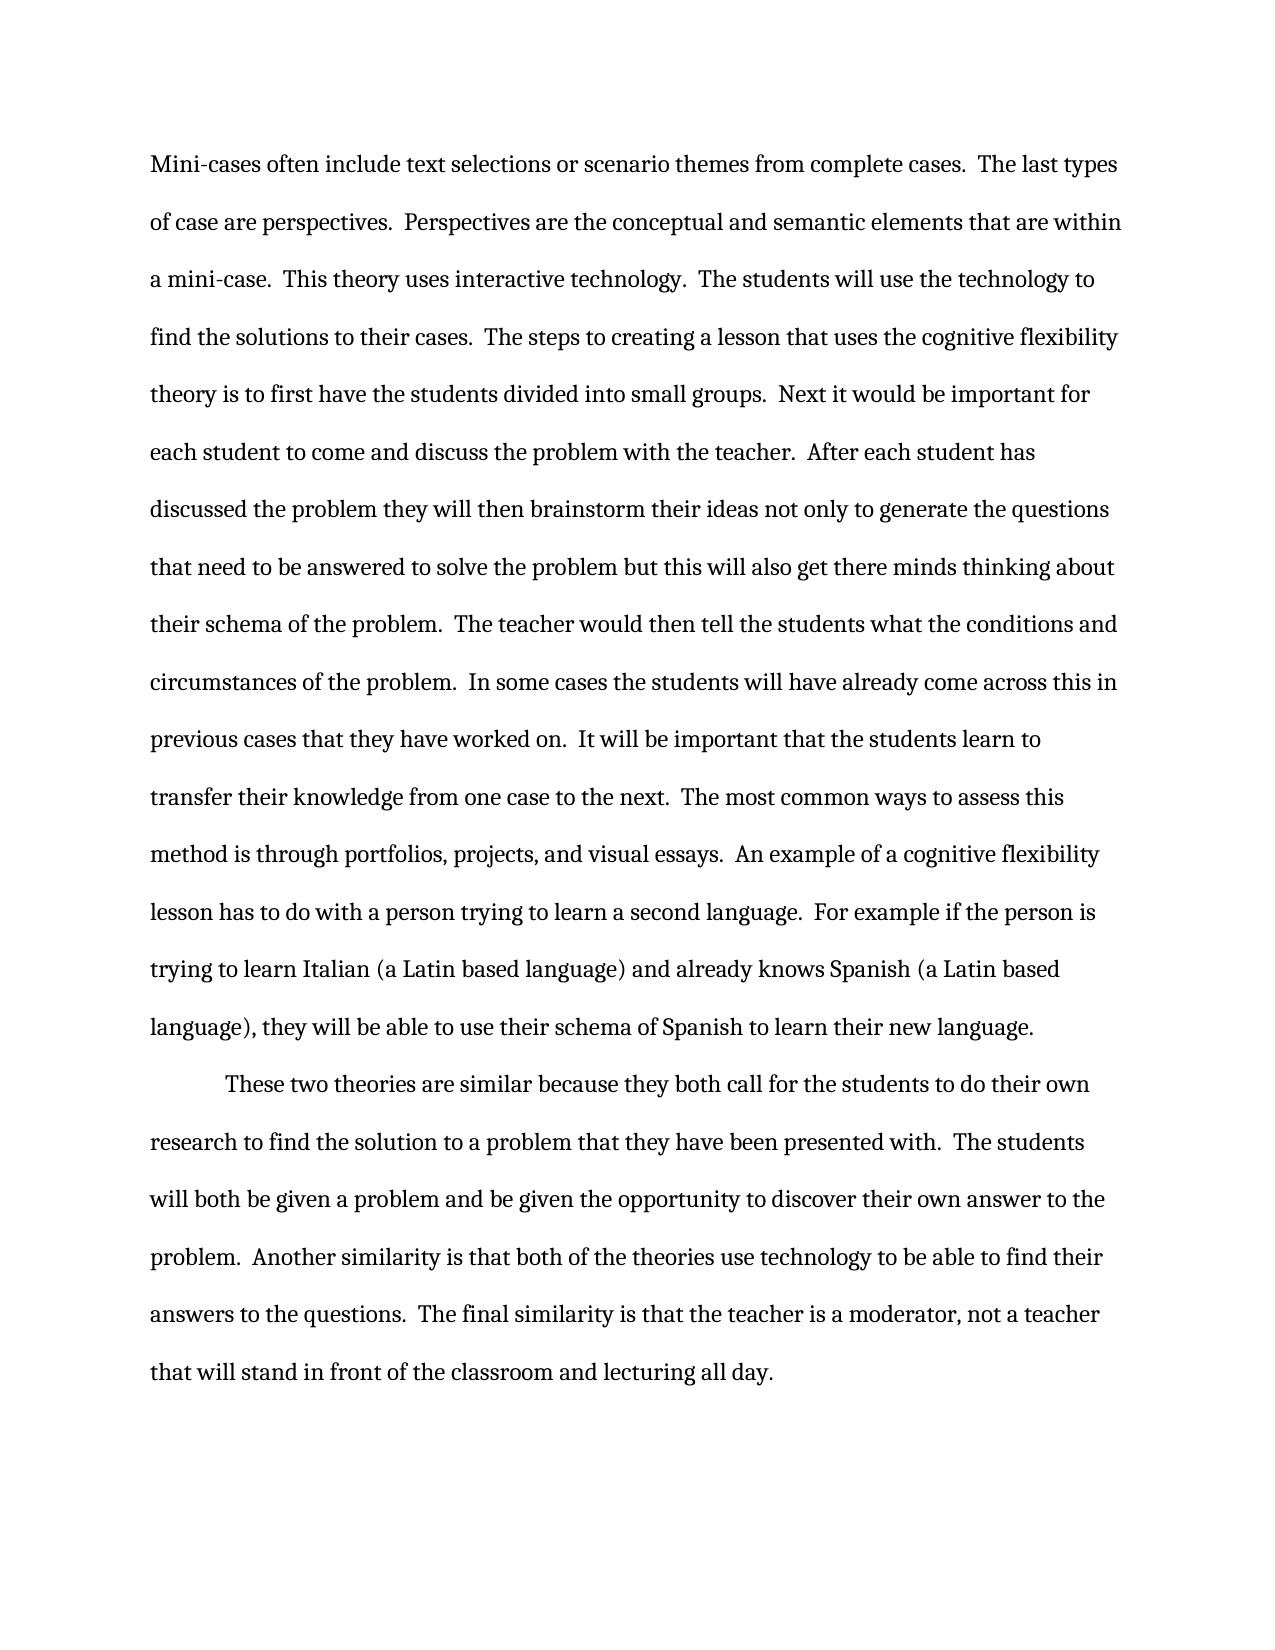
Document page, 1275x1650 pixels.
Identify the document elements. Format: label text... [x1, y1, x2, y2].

text These two theories are similar because they both call for the students to do their own research to find the solution to a problem that they have been presented with. The students will both be given a problem and be given the opportunity to discover their own answer to the problem. Another similarity is that both of the theories use technology to be able to find their answers to the questions. The final similarity is that the teacher is a moderator, not a teacher that will stand in front of the classroom and lecturing all day. [150, 1070, 1125, 1386]
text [150, 150, 1125, 1041]
